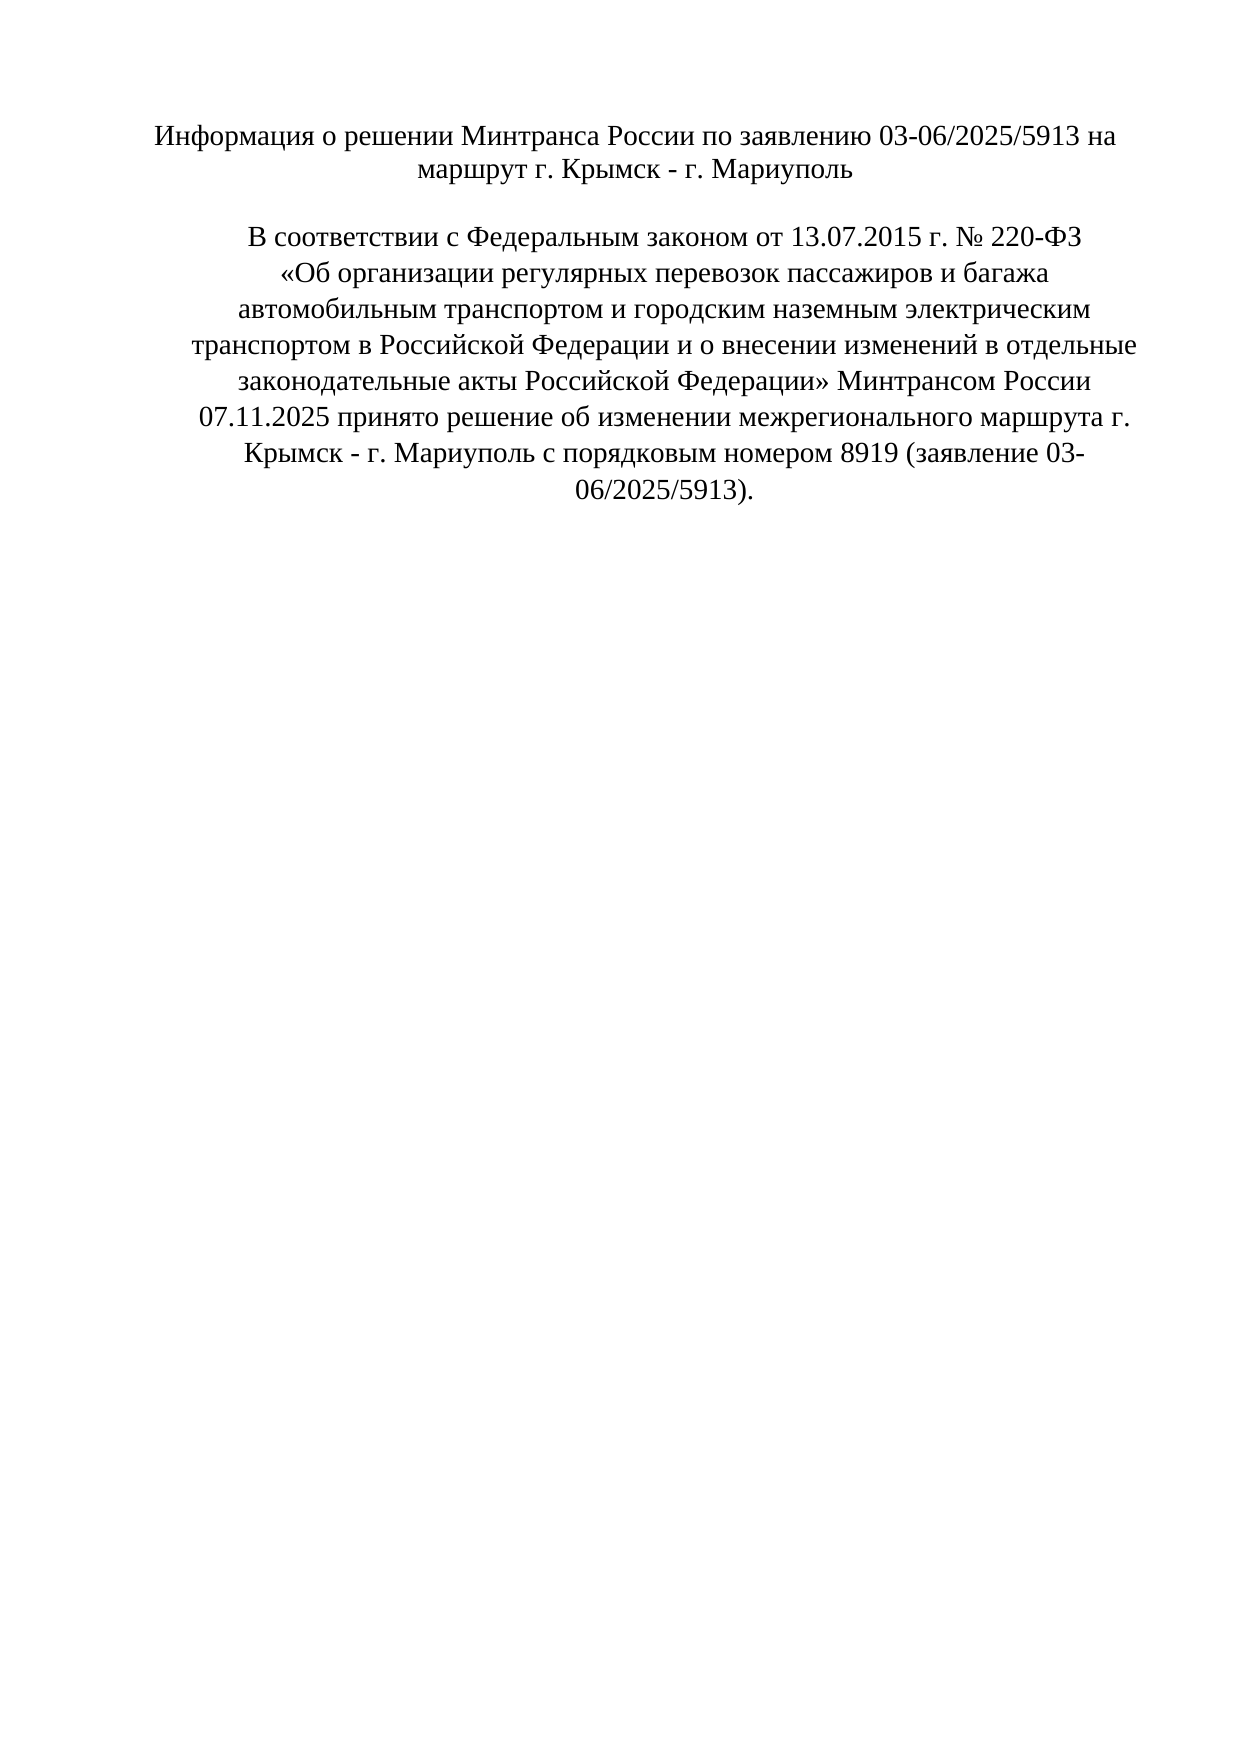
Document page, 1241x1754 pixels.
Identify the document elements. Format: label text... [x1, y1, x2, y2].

text Информация о решении Минтранса России по заявлению 03-06/2025/5913 на маршрут г. Крымск - г. Мариуполь [118, 118, 1152, 185]
text В соответствии с Федеральным законом от 13.07.2015 г. № 220-ФЗ «Об организации регулярных перевозок пассажиров и багажа автомобильным транспортом и городским наземным электрическим транспортом в Российской Федерации и о внесении изменений в отдельные законодательные акты Российской Федерации» Минтрансом России 07.11.2025 принято решение об изменении межрегионального маршрута г. Крымск - г. Мариуполь с порядковым номером 8919 (заявление 03-06/2025/5913). [177, 219, 1152, 505]
